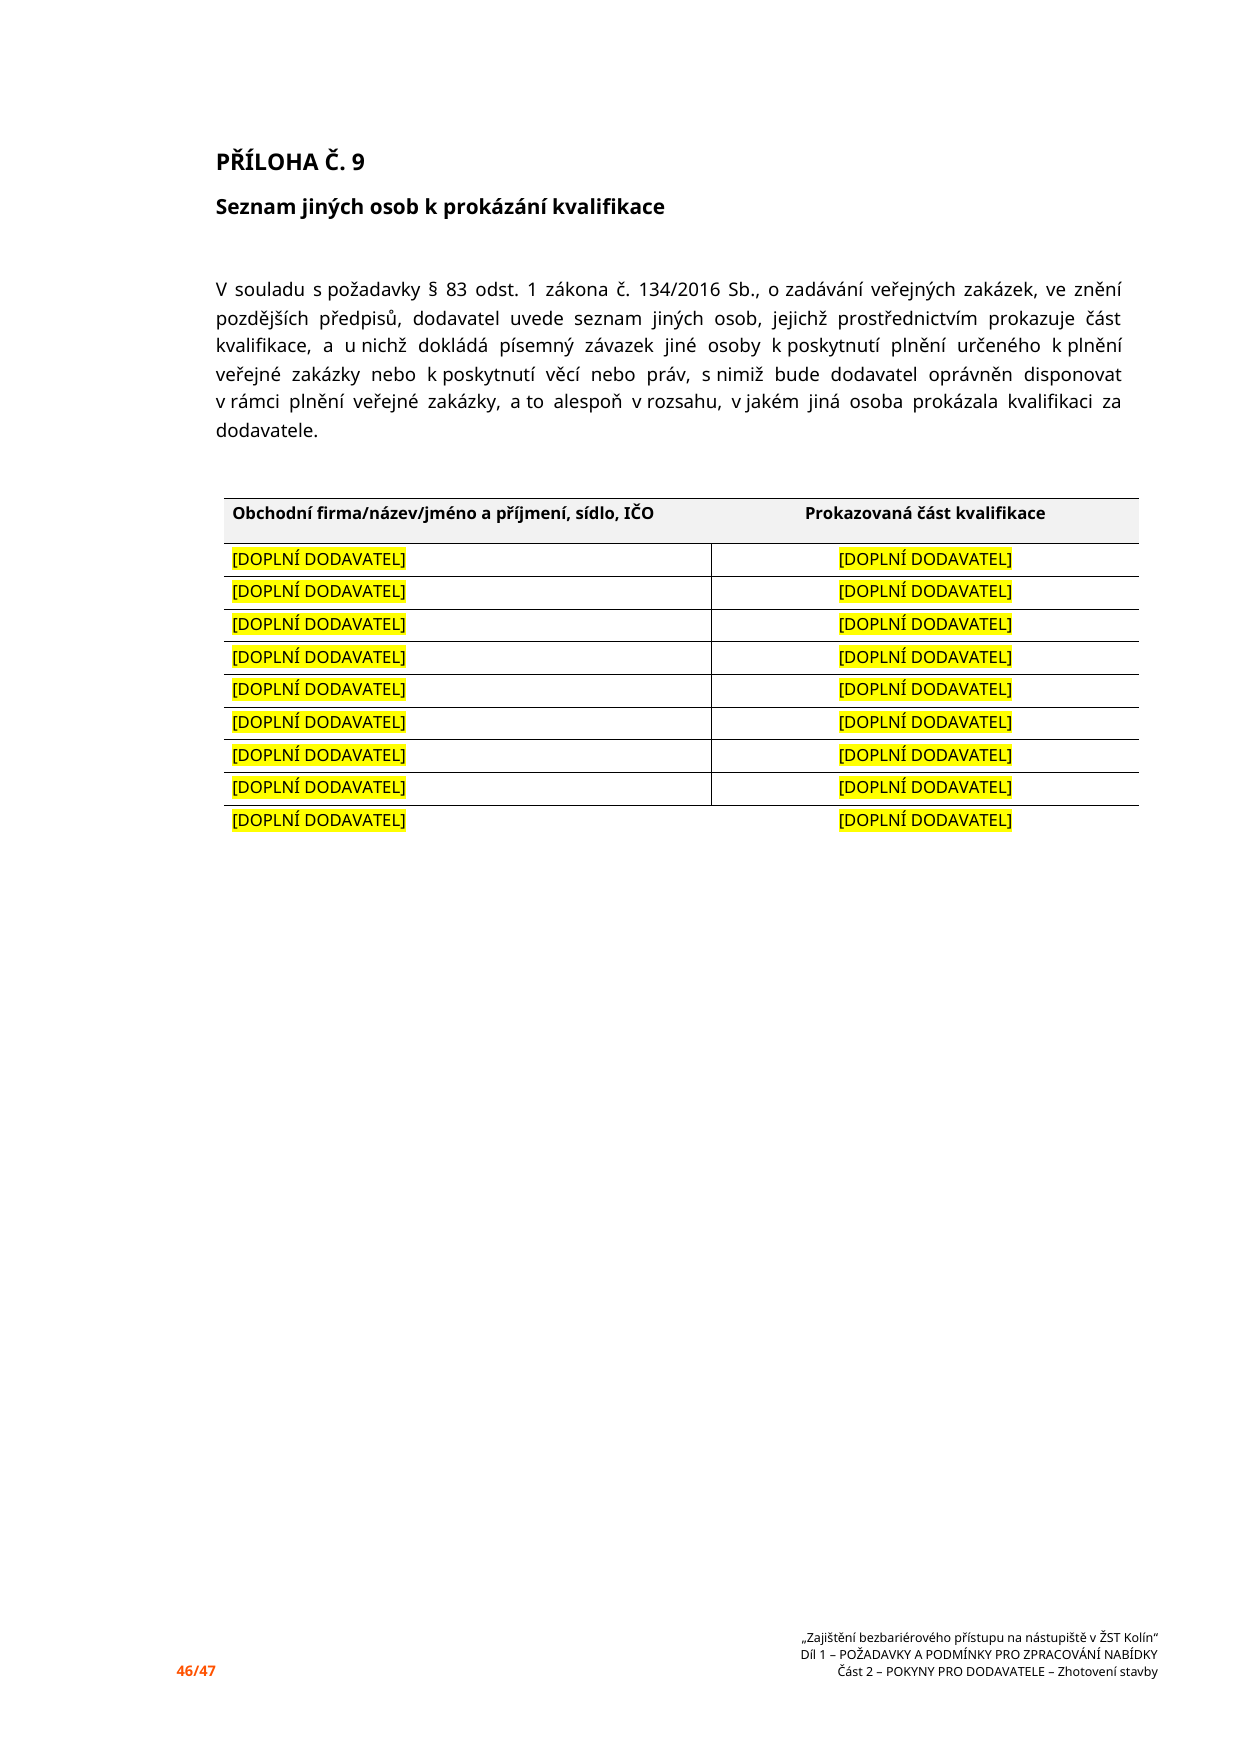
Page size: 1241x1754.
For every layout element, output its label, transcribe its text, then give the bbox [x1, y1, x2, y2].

table_cell [DOPLNÍ DODAVATEL] [224, 544, 711, 576]
table_cell [DOPLNÍ DODAVATEL] [224, 577, 711, 608]
table_cell [DOPLNÍ DODAVATEL] [711, 806, 1139, 837]
table_cell [DOPLNÍ DODAVATEL] [712, 675, 1139, 707]
text Seznam jiných osob k prokázání kvalifikace [216, 192, 1122, 221]
table_header Prokazovaná část kvalifikace [711, 499, 1139, 543]
table_cell [DOPLNÍ DODAVATEL] [712, 577, 1139, 608]
table_cell [DOPLNÍ DODAVATEL] [224, 675, 711, 707]
text V souladu s požadavky § 83 odst. 1 zákona č. 134/2016 Sb., o zadávání veřejných zakázek, ve znění pozdějších předpisů, dodavatel uvede seznam jiných osob, jejichž prostřednictvím prokazuje část kvalifikace, a u nichž dokládá písemný závazek jiné osoby k poskytnutí plnění určeného k plnění veřejné zakázky nebo k poskytnutí věcí nebo práv, s nimiž bude dodavatel oprávněn disponovat v rámci plnění veřejné zakázky, a to alespoň v rozsahu, v jakém jiná osoba prokázala kvalifikaci za dodavatele. [216, 277, 1122, 442]
table_header Obchodní firma/název/jméno a příjmení, sídlo, IČO [224, 499, 711, 543]
table_cell [DOPLNÍ DODAVATEL] [224, 642, 711, 674]
table_cell [DOPLNÍ DODAVATEL] [712, 740, 1139, 772]
table_cell [DOPLNÍ DODAVATEL] [224, 708, 711, 739]
table_cell [DOPLNÍ DODAVATEL] [224, 806, 711, 837]
table_cell [DOPLNÍ DODAVATEL] [712, 642, 1139, 674]
table_cell [DOPLNÍ DODAVATEL] [712, 610, 1139, 641]
table_cell [DOPLNÍ DODAVATEL] [712, 708, 1139, 739]
table_cell [DOPLNÍ DODAVATEL] [712, 773, 1139, 805]
table_cell [DOPLNÍ DODAVATEL] [224, 610, 711, 641]
table_cell [DOPLNÍ DODAVATEL] [224, 773, 711, 805]
table_cell [DOPLNÍ DODAVATEL] [712, 544, 1139, 576]
text Příloha č. 9 [216, 146, 1122, 177]
table_cell [DOPLNÍ DODAVATEL] [224, 740, 711, 772]
